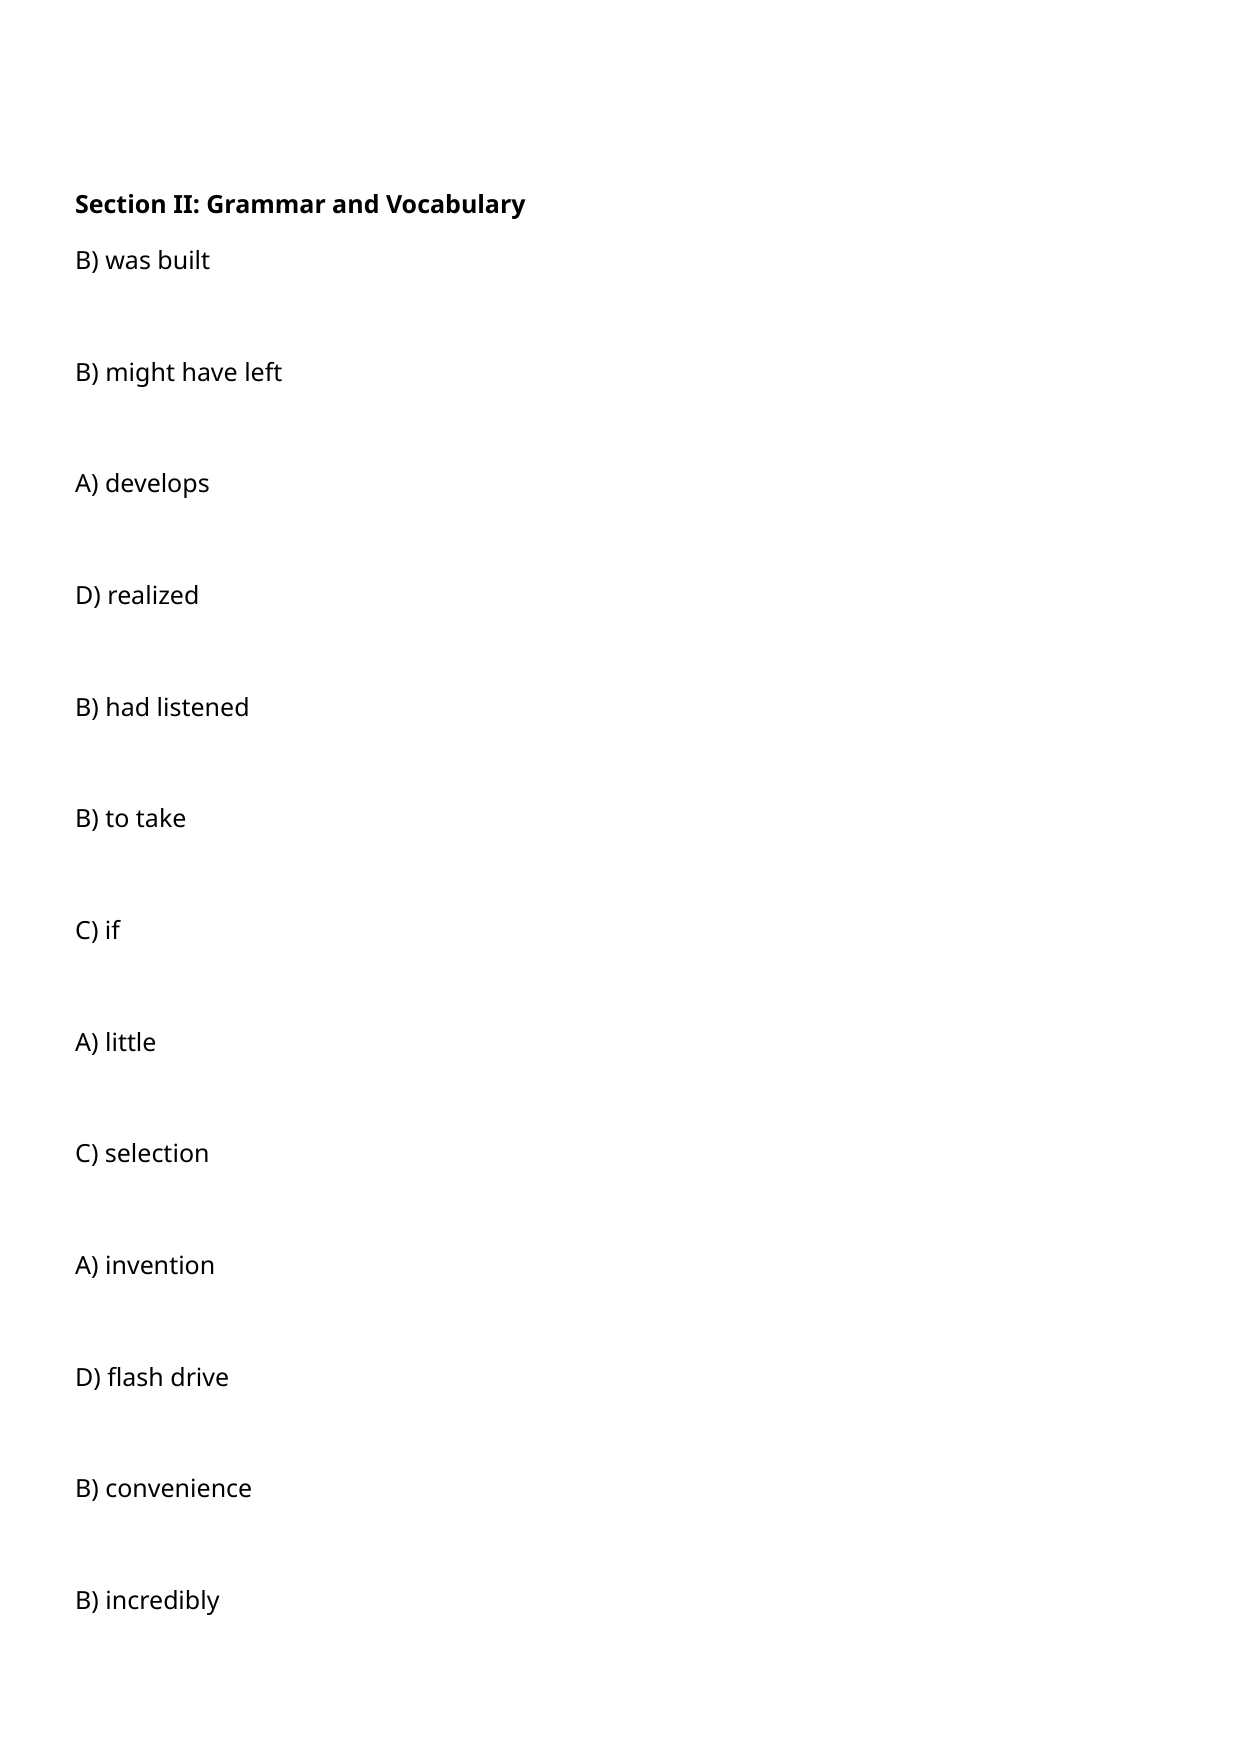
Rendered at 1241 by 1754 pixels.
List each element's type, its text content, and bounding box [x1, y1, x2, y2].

text A) little [75, 1024, 1165, 1058]
text B) incredibly [75, 1582, 1165, 1617]
text B) had listened [75, 689, 1165, 723]
text D) flash drive [75, 1359, 1165, 1393]
text B) might have left [75, 354, 1165, 388]
text A) invention [75, 1247, 1165, 1282]
text D) realized [75, 577, 1165, 612]
text B) convenience [75, 1471, 1165, 1505]
text B) to take [75, 801, 1165, 835]
text C) if [75, 912, 1165, 947]
text C) selection [75, 1136, 1165, 1170]
text Section II: Grammar and Vocabulary [75, 187, 1165, 221]
text A) develops [75, 466, 1165, 500]
text B) was built [75, 242, 1165, 277]
